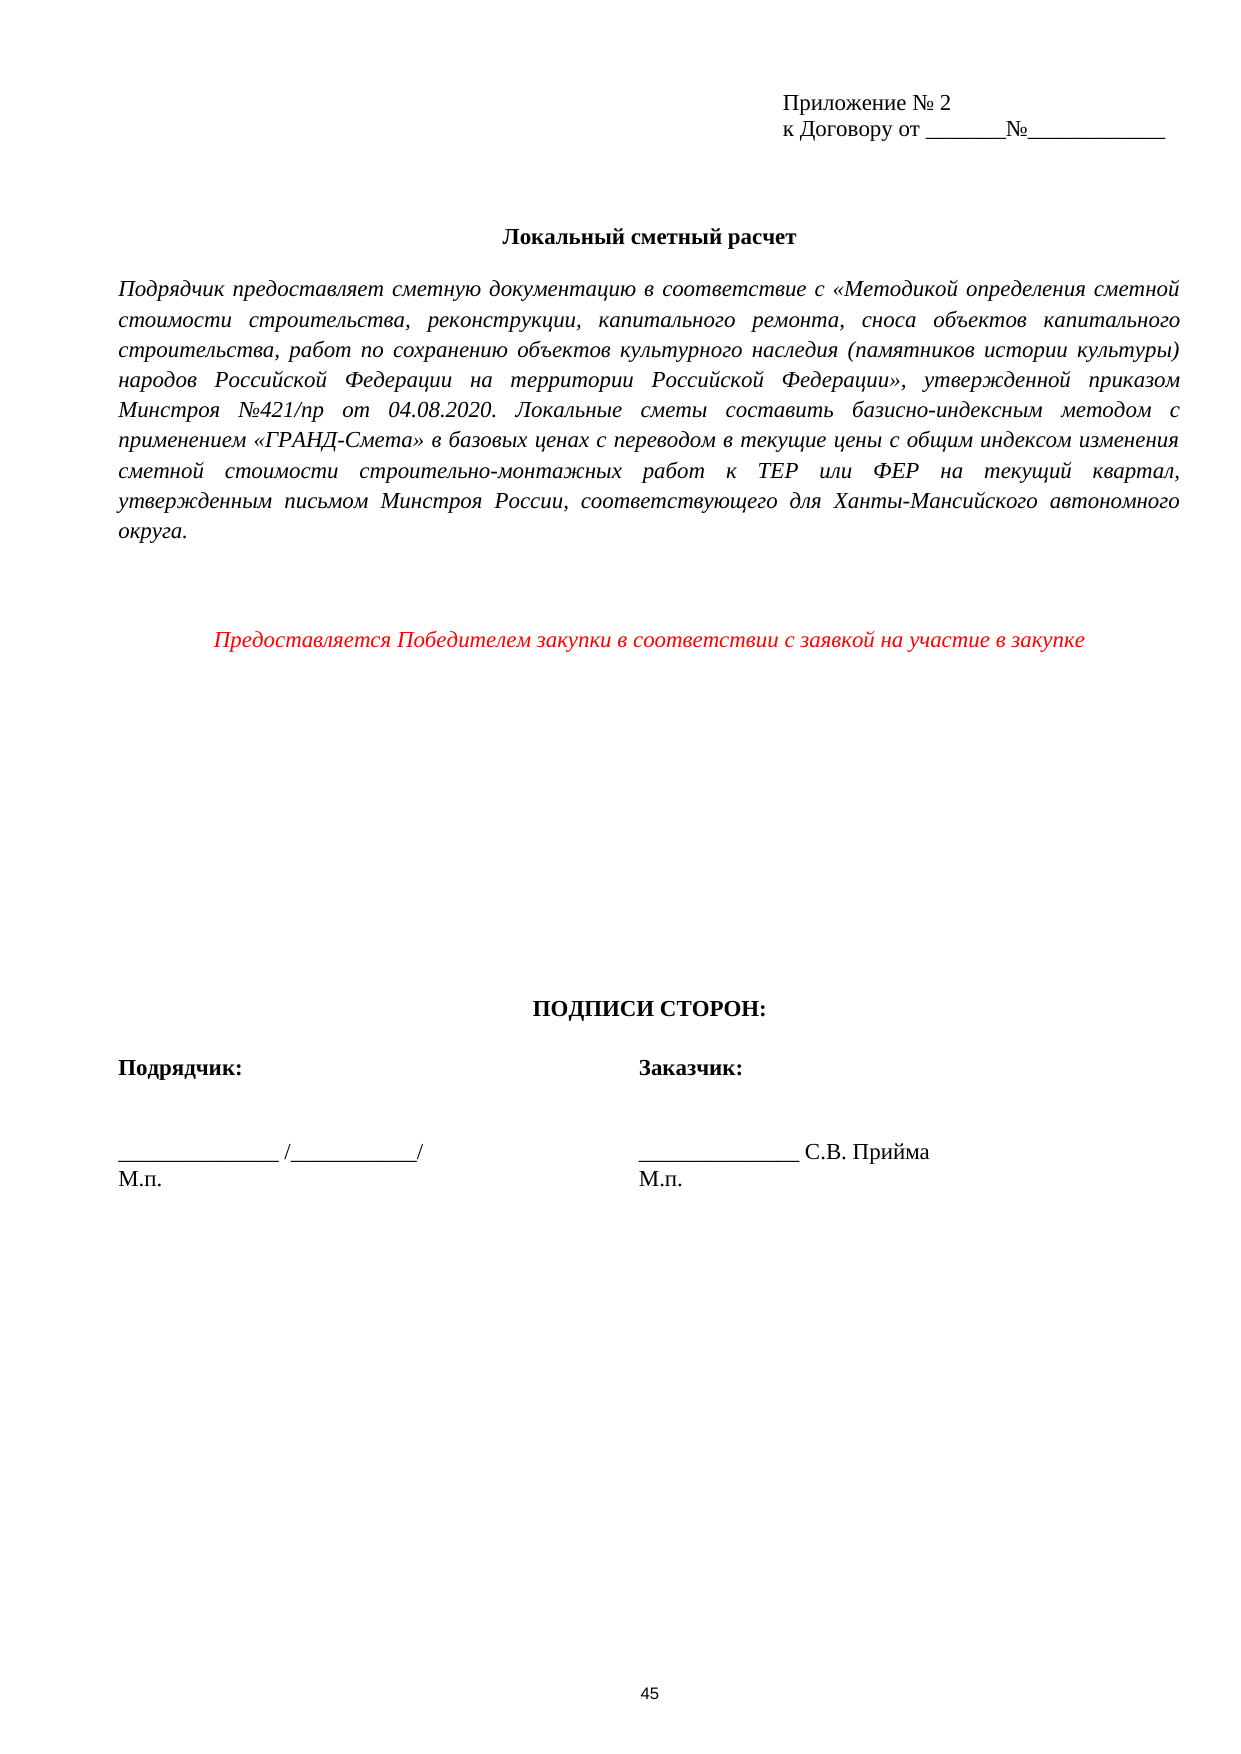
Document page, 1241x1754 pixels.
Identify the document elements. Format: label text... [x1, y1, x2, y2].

text к Договору от _______№____________ [118, 115, 1181, 141]
text Приложение № 2 [118, 89, 1181, 115]
text Локальный сметный расчет [118, 223, 1181, 249]
text ПОДПИСИ СТОРОН: [118, 995, 1181, 1022]
text Предоставляется Победителем закупки в соответствии с заявкой на участие в закупке [118, 626, 1181, 653]
list Подрядчик предоставляет сметную документацию в соответствие с «Методикой определения сметной стоимости строительства, реконструкции, капитального ремонта, сноса объектов капитального строительства, работ по сохранению объектов культурного наследия (памятников истории культуры) народов Российской Федерации на территории Российской Федерации», утвержденной приказом Минстроя №421/пр от 04.08.2020. Локальные сметы составить базисно-индексным методом с применением «ГРАНД-Смета» в базовых ценах с переводом в текущие цены с общим индексом изменения сметной стоимости строительно-монтажных работ к ТЕР или ФЕР на текущий квартал, утвержденным письмом Минстроя России, соответствующего для Ханты-Мансийского автономного округа. [118, 276, 1181, 543]
table_header Подрядчик: ______________ /___________/ М.п. [107, 1054, 627, 1191]
table_header Заказчик: ______________ С.В. Прийма М.п. [628, 1054, 1148, 1191]
